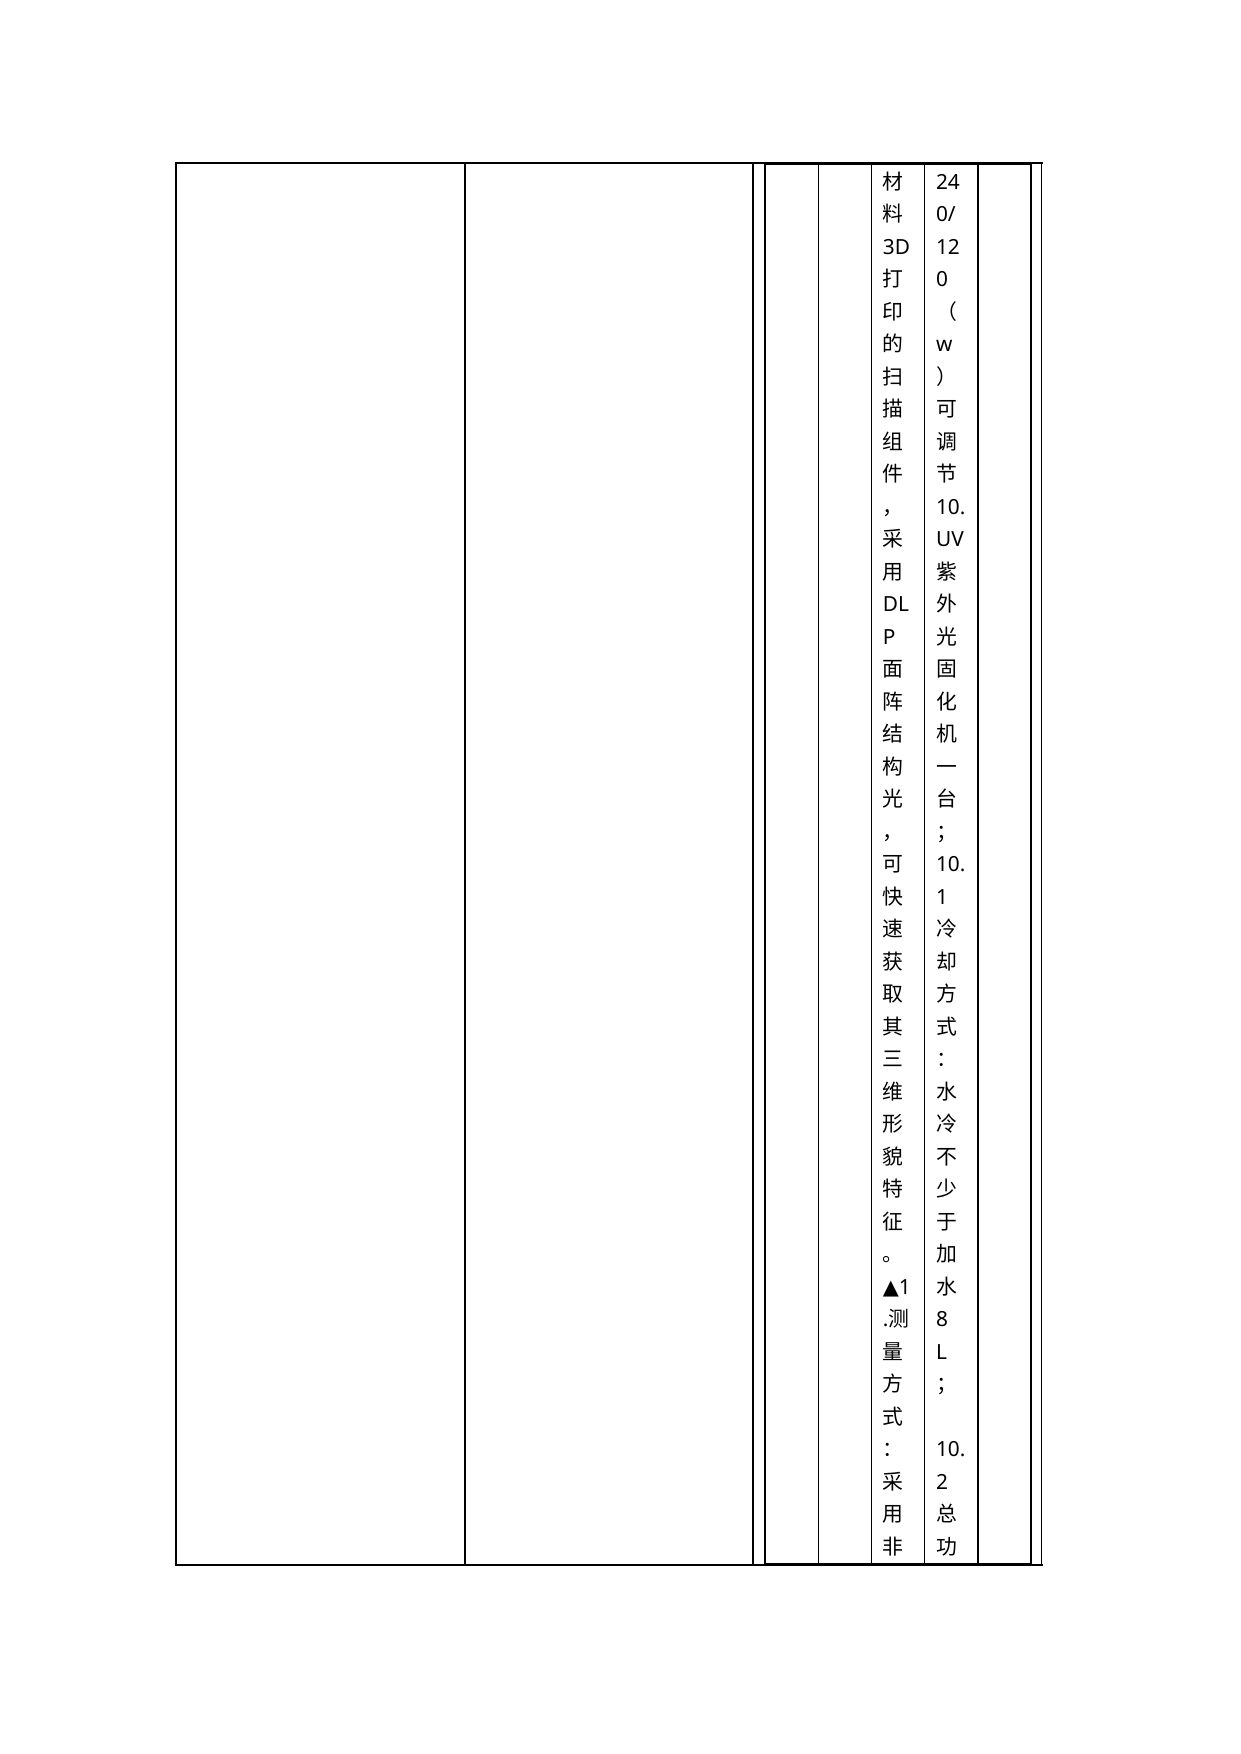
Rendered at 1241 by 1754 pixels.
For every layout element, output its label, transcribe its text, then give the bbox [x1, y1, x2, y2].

table_cell [925, 165, 977, 1563]
table_cell [766, 165, 818, 1563]
table_cell [819, 165, 871, 1563]
table_cell [1032, 164, 1041, 1564]
table_cell [872, 165, 924, 1563]
table_cell [754, 164, 764, 1564]
table_cell [466, 164, 752, 1564]
table_cell 1 [177, 164, 464, 1564]
table_cell [979, 165, 1030, 1563]
